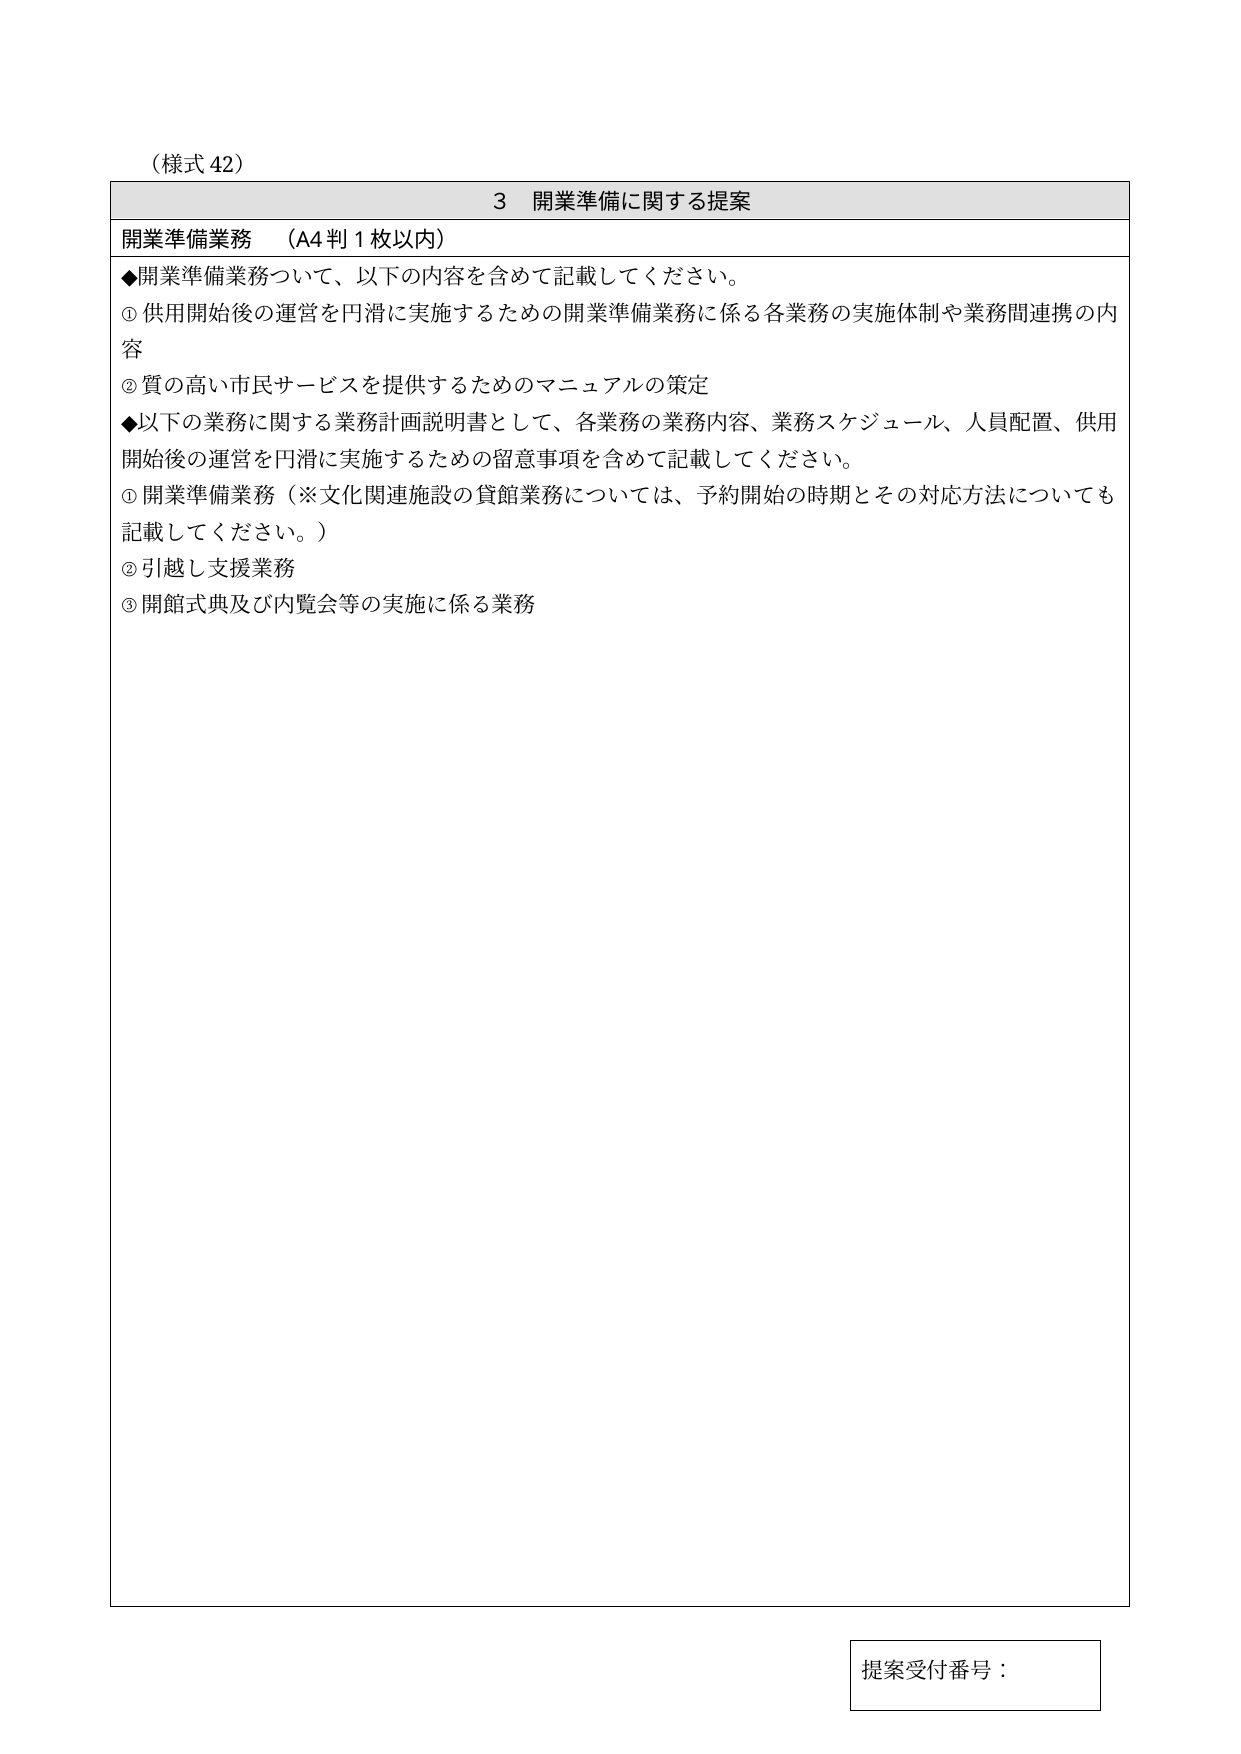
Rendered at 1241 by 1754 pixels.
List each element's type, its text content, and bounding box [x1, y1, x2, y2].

table_header ３ 開業準備に関する提案 [111, 182, 1129, 218]
table_cell 開業準備業務 （A4判 1枚以内） [111, 220, 1129, 256]
text （様式） [139, 144, 1101, 181]
table_cell ◆開業準備業務ついて、以下の内容を含めて記載してください。 ①供用開始後の運営を円滑に実施するための開業準備業務に係る各業務の実施体制や業務間連携の内容 ②質の高い市民サービスを提供するためのマニュアルの策定 ◆以下の業務に関する業務計画説明書として、各業務の業務内容、業務スケジュール、人員配置、供用開始後の運営を円滑に実施するための留意事項を含めて記載してください。 ①開業準備業務（※文化関連施設の貸館業務については、予約開始の時期とその対応方法についても記載してください。） ②引越し支援業務 ③開館式典及び内覧会等の実施に係る業務 [111, 257, 1129, 1606]
